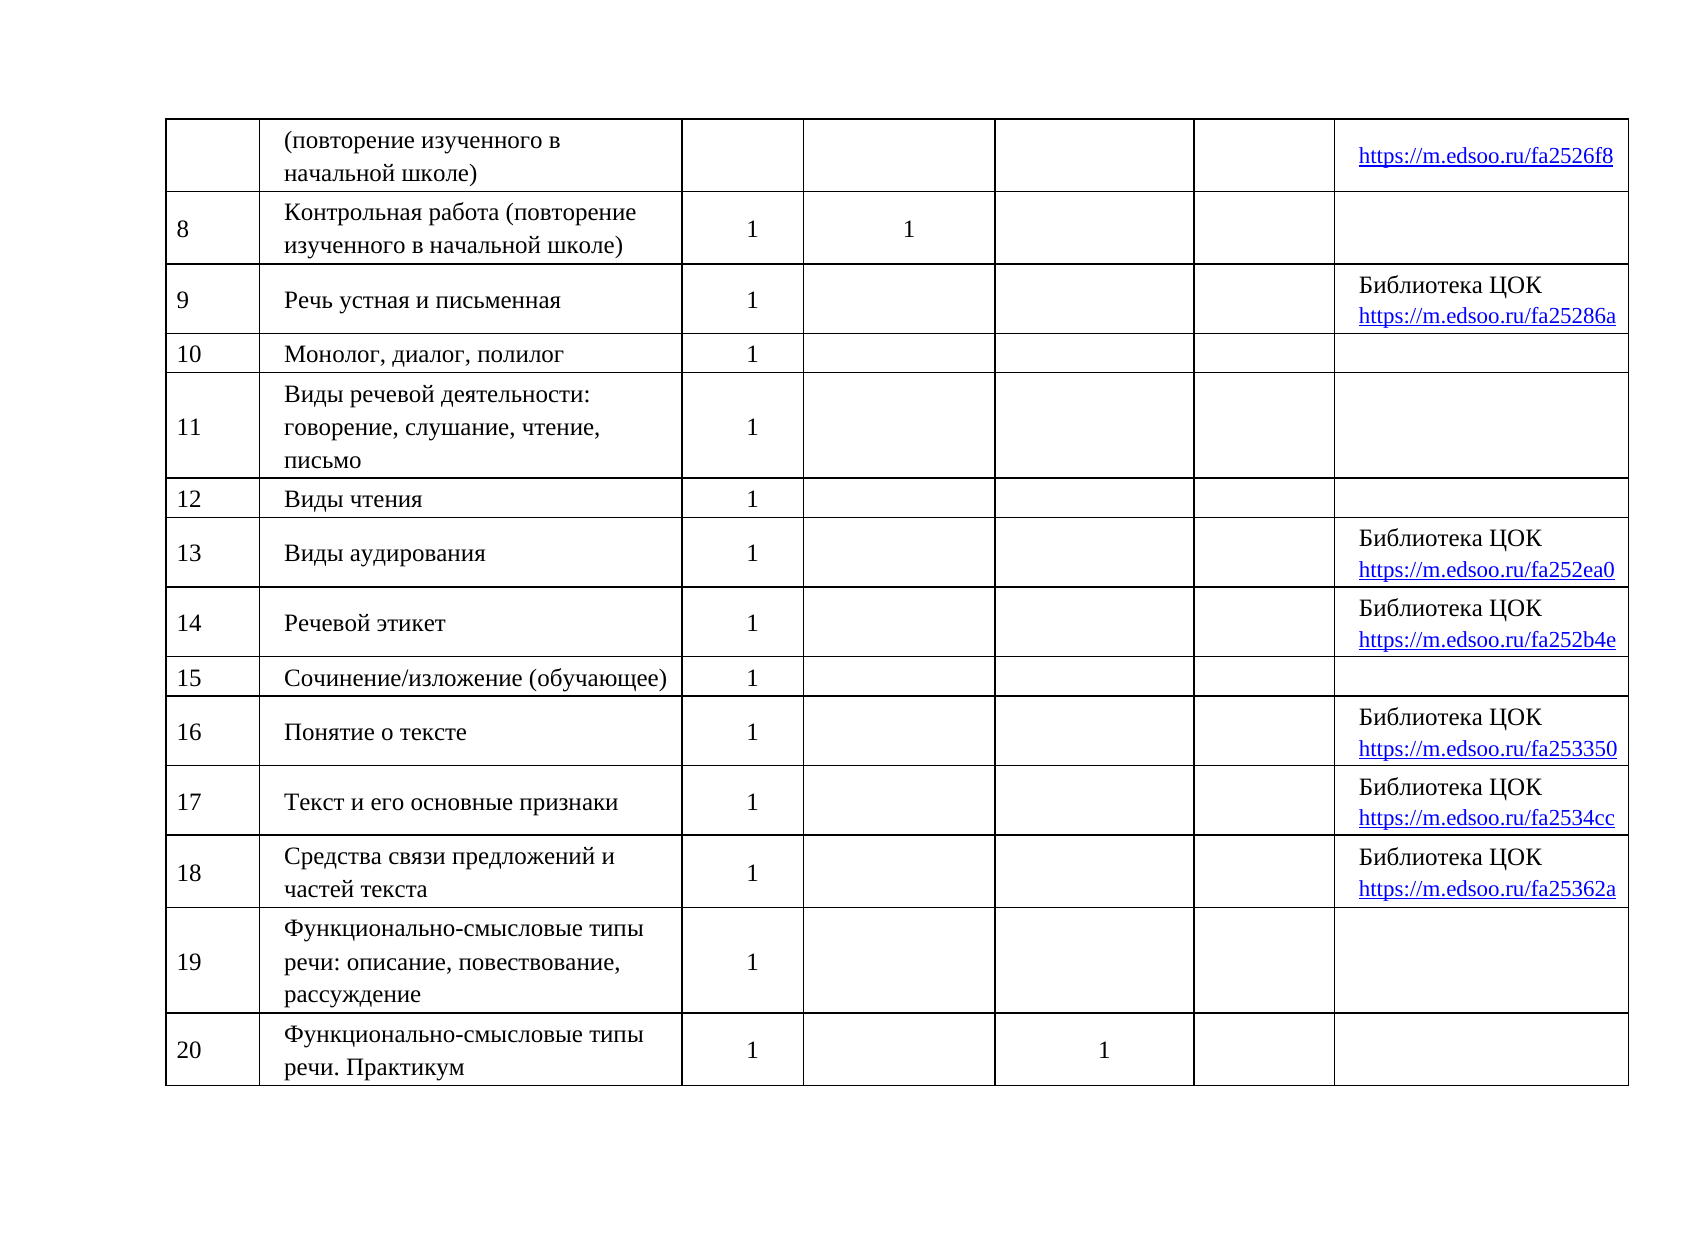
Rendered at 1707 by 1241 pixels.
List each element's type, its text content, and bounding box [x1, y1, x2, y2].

table_cell [996, 518, 1193, 586]
table_cell 14 [167, 588, 259, 656]
table_cell Виды речевой деятельности: говорение, слушание, чтение, письмо [260, 373, 681, 477]
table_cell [260, 120, 681, 191]
table_cell 1 [683, 1014, 803, 1084]
table_cell Библиотека ЦОК https://m.edsoo.ru/fa2534cc [1335, 766, 1628, 834]
table_cell 1 [683, 334, 803, 372]
table_cell 17 [167, 766, 259, 834]
table_cell Функционально-смысловые типы речи. Практикум [260, 1014, 681, 1084]
table_cell Речь устная и письменная [260, 265, 681, 332]
table_cell 9 [167, 265, 259, 332]
table_cell [804, 518, 994, 586]
table_cell [1195, 836, 1334, 907]
table_cell 1 [683, 518, 803, 586]
table_cell [996, 697, 1193, 765]
table_cell 1 [683, 192, 803, 263]
table_cell [1195, 657, 1334, 695]
table_cell [804, 908, 994, 1012]
table_cell Библиотека ЦОК https://m.edsoo.ru/fa253350 [1335, 697, 1628, 765]
table_cell [1195, 120, 1334, 191]
table_cell [804, 766, 994, 834]
table_cell [1195, 766, 1334, 834]
table_cell [804, 836, 994, 907]
table_cell 19 [167, 908, 259, 1012]
table_cell [996, 588, 1193, 656]
table_cell Сочинение/изложение (обучающее) [260, 657, 681, 695]
table_cell 20 [167, 1014, 259, 1084]
table_cell [1335, 657, 1628, 695]
table_cell [996, 373, 1193, 477]
table_cell 15 [167, 657, 259, 695]
table_cell Библиотека ЦОК https://m.edsoo.ru/fa25286a [1335, 265, 1628, 332]
table_cell [1195, 373, 1334, 477]
table_cell [804, 373, 994, 477]
table_cell [996, 120, 1193, 191]
table_cell 16 [167, 697, 259, 765]
table_cell [1335, 334, 1628, 372]
table_cell 8 [167, 192, 259, 263]
table_cell 12 [167, 479, 259, 517]
table_cell [804, 1014, 994, 1084]
table_cell Контрольная работа (повторение изученного в начальной школе) [260, 192, 681, 263]
table_cell 18 [167, 836, 259, 907]
table_cell [1195, 479, 1334, 517]
table_cell [996, 908, 1193, 1012]
table_cell 1 [683, 908, 803, 1012]
table_cell Виды чтения [260, 479, 681, 517]
table_cell [1195, 192, 1334, 263]
table_cell 1 [683, 766, 803, 834]
table_cell 1 [683, 657, 803, 695]
table_cell [1335, 479, 1628, 517]
table_cell 1 [683, 120, 803, 191]
table_cell Библиотека ЦОК https://m.edsoo.ru/fa252ea0 [1335, 518, 1628, 586]
table_cell [996, 766, 1193, 834]
table_cell 10 [167, 334, 259, 372]
table_cell 7 [167, 120, 259, 191]
table_cell [804, 588, 994, 656]
table_cell 13 [167, 518, 259, 586]
table_cell Понятие о тексте [260, 697, 681, 765]
table_cell 11 [167, 373, 259, 477]
table_cell Средства связи предложений и частей текста [260, 836, 681, 907]
table_cell [804, 479, 994, 517]
table_cell [804, 697, 994, 765]
table_cell 1 [683, 479, 803, 517]
table_cell Виды аудирования [260, 518, 681, 586]
table_cell [1335, 373, 1628, 477]
table_cell [996, 334, 1193, 372]
table_cell [1195, 518, 1334, 586]
table_cell [996, 836, 1193, 907]
table_cell Речевой этикет [260, 588, 681, 656]
table_cell [1195, 908, 1334, 1012]
table_cell [1195, 334, 1334, 372]
table_cell [1195, 1014, 1334, 1084]
table_cell 1 [683, 373, 803, 477]
table_cell [996, 479, 1193, 517]
table_cell Функционально-смысловые типы речи: описание, повествование, рассуждение [260, 908, 681, 1012]
table_cell [1195, 588, 1334, 656]
table_cell [1335, 908, 1628, 1012]
table_cell [1195, 697, 1334, 765]
table_cell [804, 120, 994, 191]
table_cell [996, 657, 1193, 695]
table_cell Монолог, диалог, полилог [260, 334, 681, 372]
table_cell 1 [683, 588, 803, 656]
table_cell [996, 265, 1193, 332]
table_cell Библиотека ЦОК https://m.edsoo.ru/fa25362a [1335, 836, 1628, 907]
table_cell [1335, 120, 1628, 191]
table_cell 1 [804, 192, 994, 263]
table_cell 1 [996, 1014, 1193, 1084]
table_cell [804, 657, 994, 695]
table_cell Библиотека ЦОК https://m.edsoo.ru/fa252b4e [1335, 588, 1628, 656]
table_cell [1335, 192, 1628, 263]
table_cell 1 [683, 265, 803, 332]
table_cell 1 [683, 836, 803, 907]
table_cell 1 [683, 697, 803, 765]
table_cell [804, 334, 994, 372]
table_cell [1195, 265, 1334, 332]
table_cell [804, 265, 994, 332]
table_cell [1335, 1014, 1628, 1084]
table_cell [996, 192, 1193, 263]
table_cell Текст и его основные признаки [260, 766, 681, 834]
